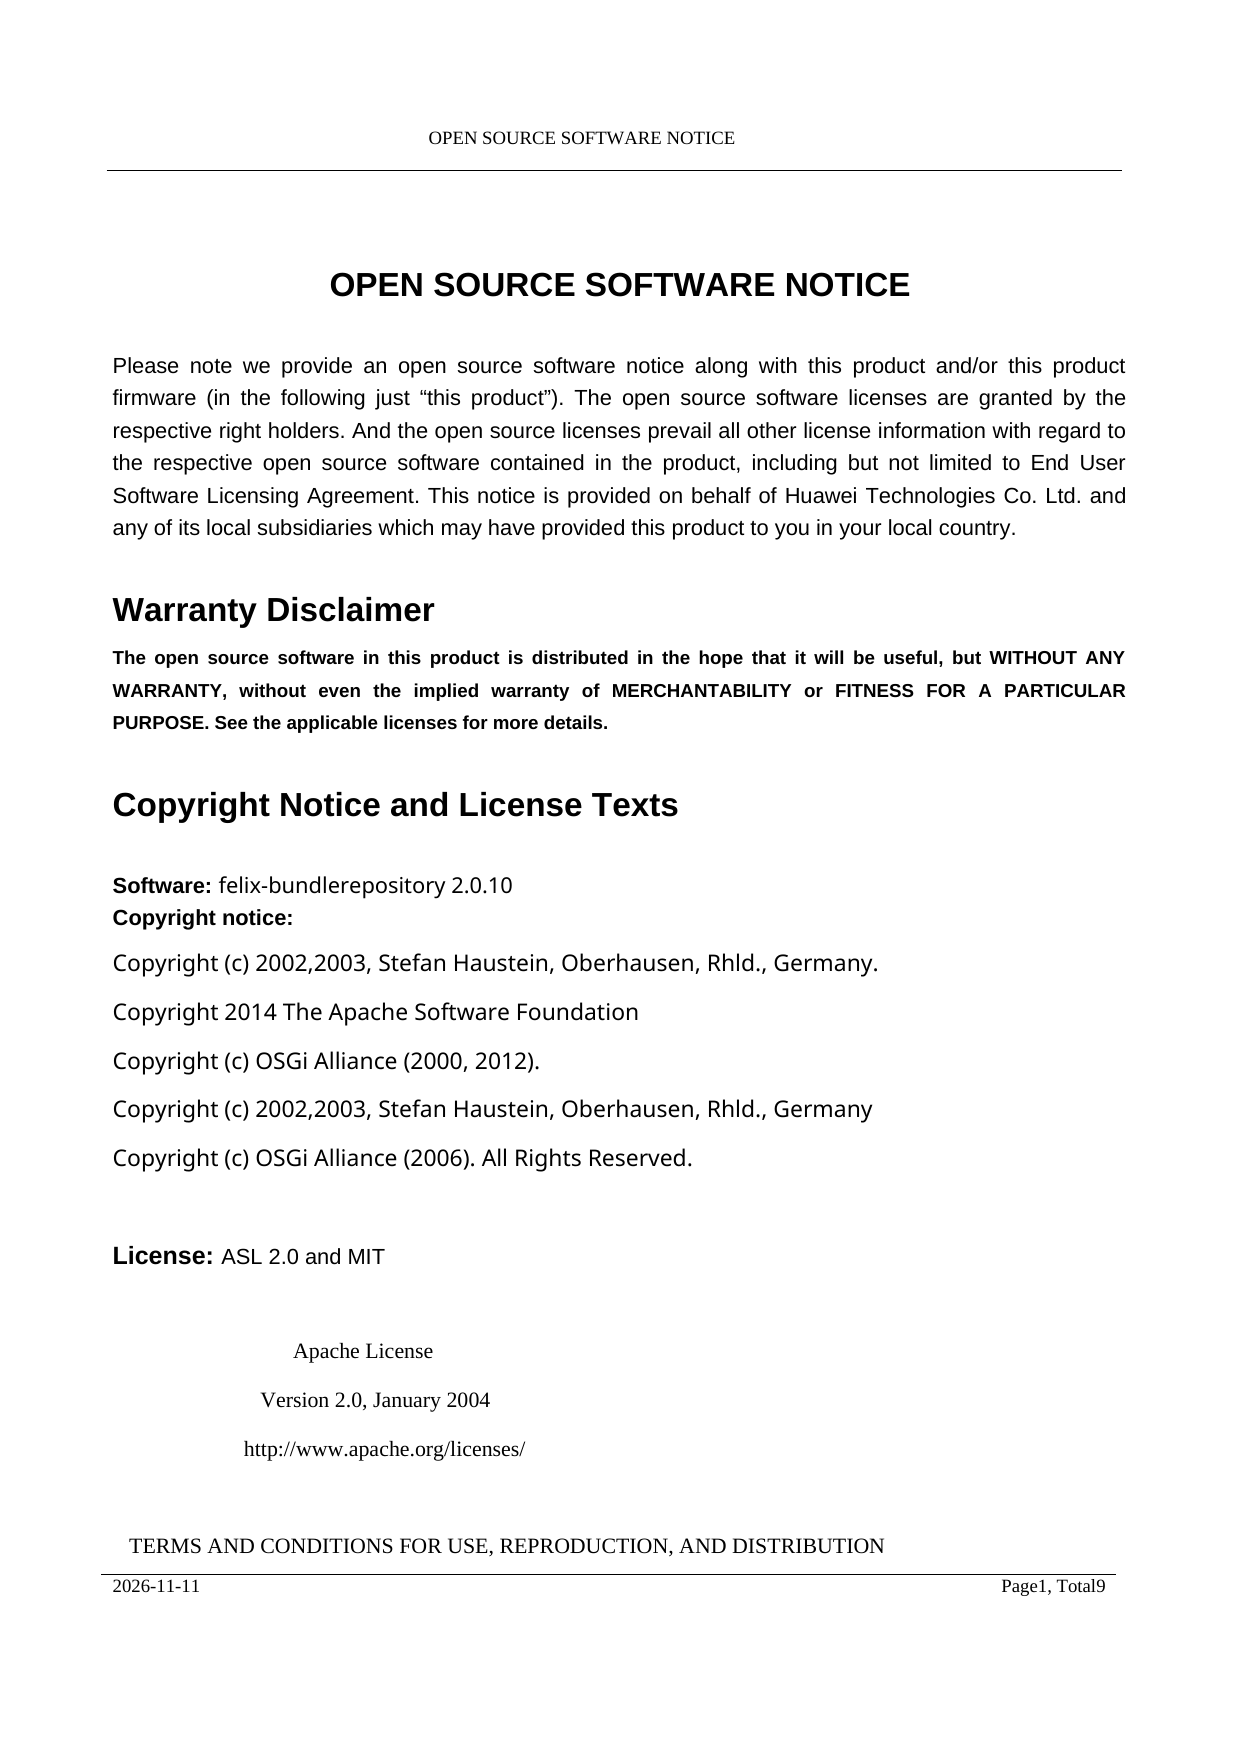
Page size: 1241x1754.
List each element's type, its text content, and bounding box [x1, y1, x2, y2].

text Warranty Disclaimer [112, 576, 1128, 641]
text Copyright (c) 2002,2003, Stefan Haustein, Oberhausen, Rhld., Germany. Copyright 2014 The Apache Software Foundation Copyright (c) OSGi Alliance (2000, 2012). Copyright (c) 2002,2003, Stefan Haustein, Oberhausen, Rhld., Germany Copyright (c) OSGi Alliance (2006). All Rights Reserved. [112, 947, 1128, 1223]
text Software: felix-bundlerepository 2.0.10 [112, 869, 1128, 901]
text The open source software in this product is distributed in the hope that it will be useful, but WITHOUT ANY WARRANTY, without even the implied warranty of MERCHANTABILITY or FITNESS FOR A PARTICULAR PURPOSE. See the applicable licenses for more details. [112, 641, 1128, 739]
text License: ASL 2.0 and MIT [112, 1239, 1128, 1272]
text Copyright Notice and License Texts [112, 771, 1128, 836]
text Please note we provide an open source software notice along with this product and/or this product firmware (in the following just “this product”). The open source software licenses are granted by the respective right holders. And the open source licenses prevail all other license information with regard to the respective open source software contained in the product, including but not limited to End User Software Licensing Agreement. This notice is provided on behalf of Huawei Technologies Co. Ltd. and any of its local subsidiaries which may have provided this product to you in your local country. [112, 349, 1128, 544]
text Copyright notice: [112, 901, 1128, 934]
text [112, 1286, 1128, 1562]
text OPEN SOURCE SOFTWARE NOTICE [112, 251, 1128, 316]
